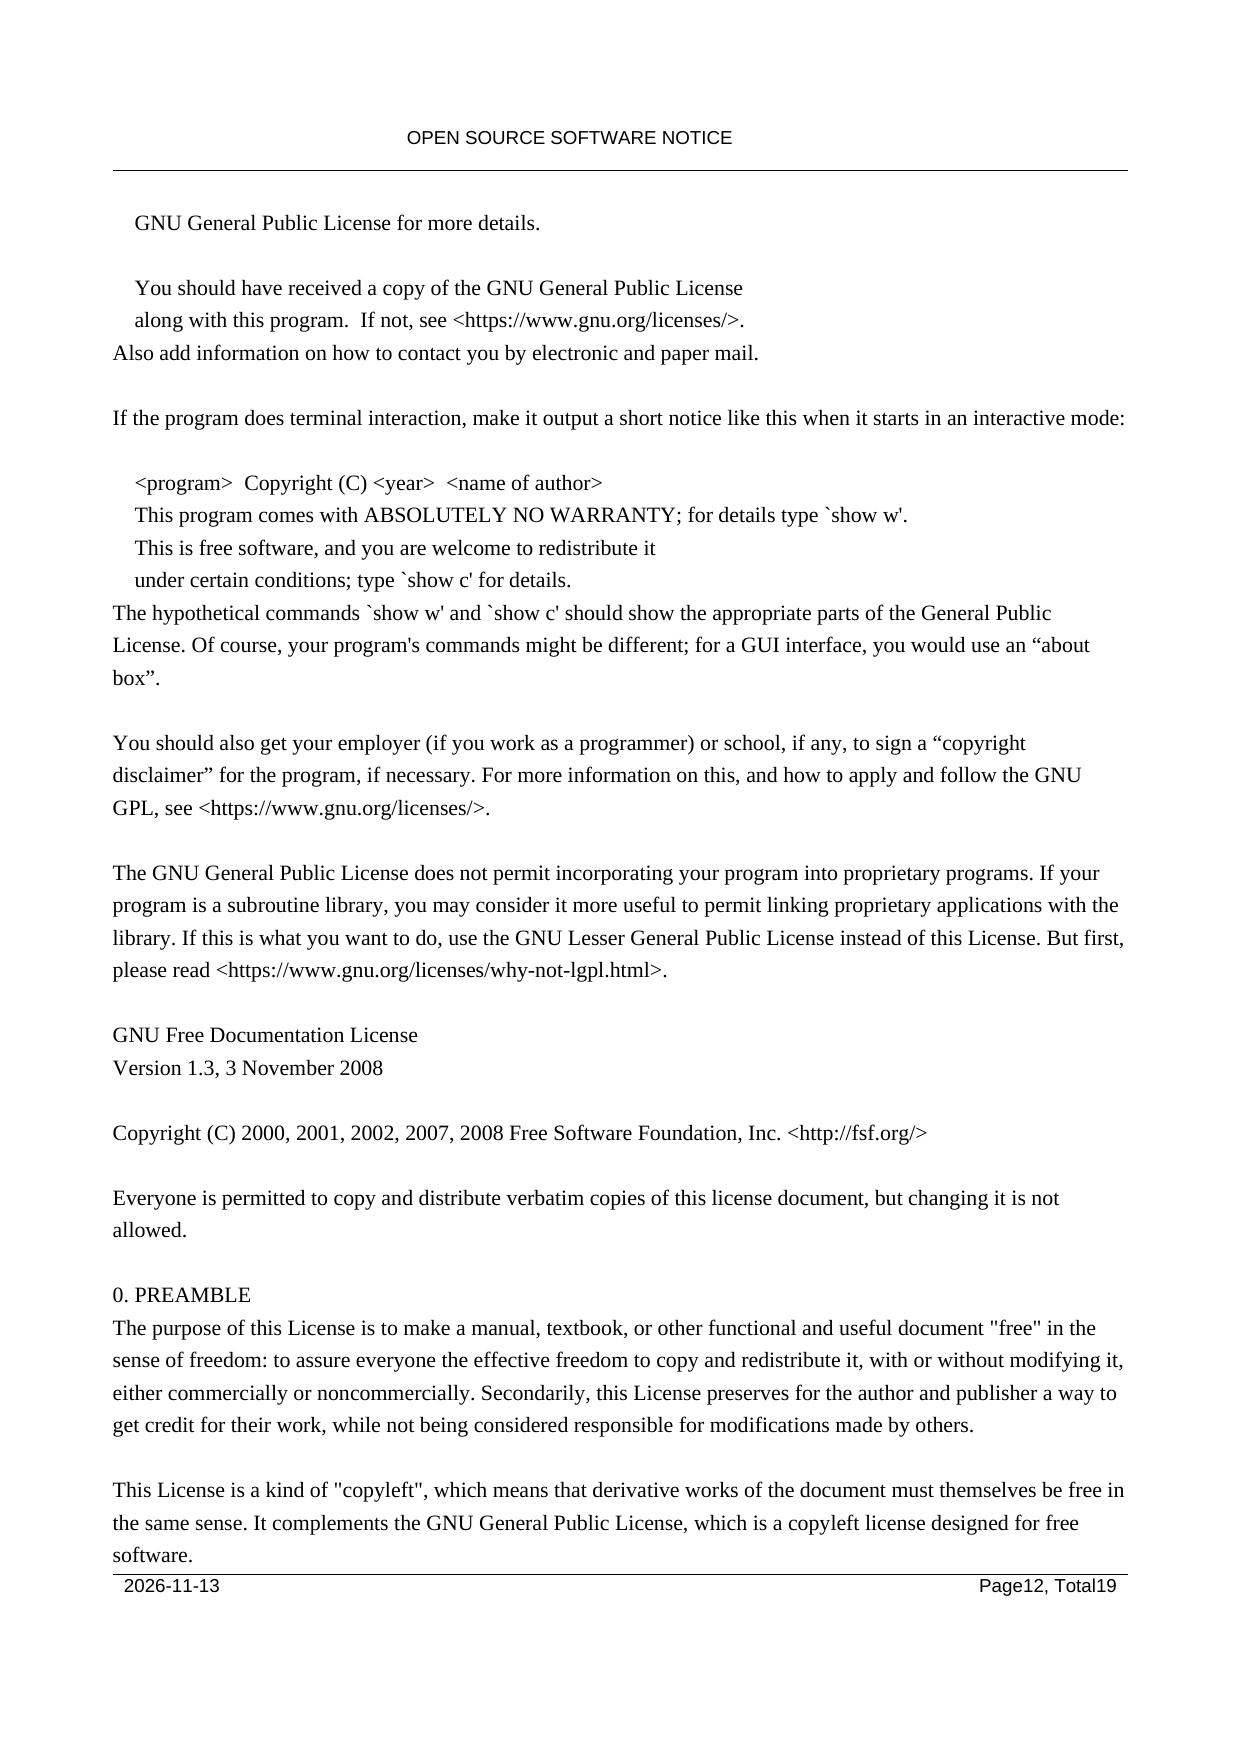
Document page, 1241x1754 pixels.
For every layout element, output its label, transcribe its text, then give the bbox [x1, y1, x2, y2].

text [112, 206, 1128, 986]
text 0. PREAMBLE [112, 1279, 1128, 1311]
text Version 1.3, 3 November 2008 [112, 1051, 1128, 1084]
text The purpose of this License is to make a manual, textbook, or other functional and useful document "free" in the sense of freedom: to assure everyone the effective freedom to copy and redistribute it, with or without modifying it, either commercially or noncommercially. Secondarily, this License preserves for the author and publisher a way to get credit for their work, while not being considered responsible for modifications made by others. [112, 1311, 1128, 1441]
text Everyone is permitted to copy and distribute verbatim copies of this license document, but changing it is not allowed. [112, 1181, 1128, 1246]
text This License is a kind of "copyleft", which means that derivative works of the document must themselves be free in the same sense. It complements the GNU General Public License, which is a copyleft license designed for free software. [112, 1474, 1128, 1571]
text GNU Free Documentation License [112, 1019, 1128, 1051]
text Copyright (C) 2000, 2001, 2002, 2007, 2008 Free Software Foundation, Inc. <http://fsf.org/> [112, 1116, 1128, 1149]
